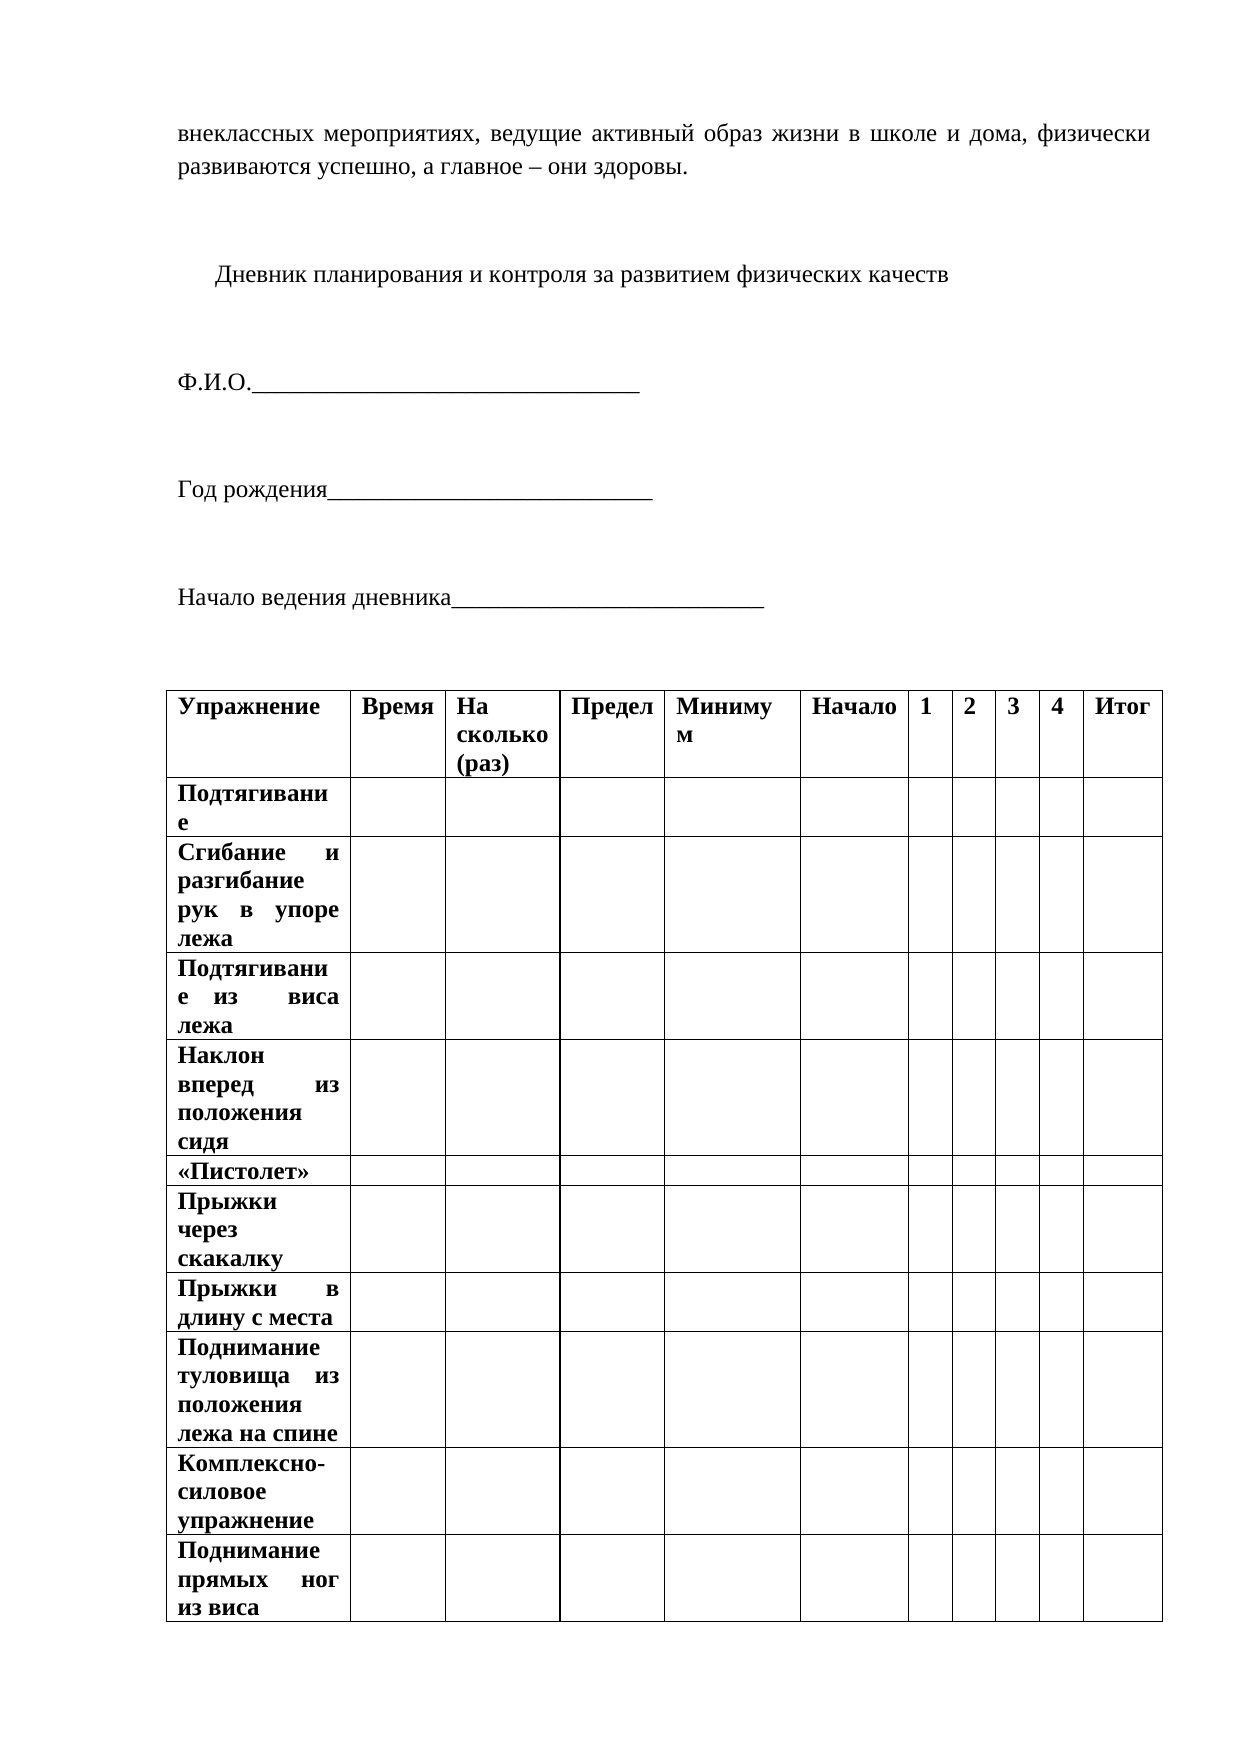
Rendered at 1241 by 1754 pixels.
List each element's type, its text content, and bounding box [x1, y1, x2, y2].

table_cell [561, 1448, 664, 1534]
table_cell [561, 1186, 664, 1272]
table_cell [351, 837, 445, 952]
table_cell [909, 1040, 952, 1155]
table_cell [996, 1156, 1039, 1185]
table_cell [801, 778, 908, 836]
table_cell Комплексно-силовое упражнение [167, 1448, 350, 1534]
table_cell [446, 1535, 559, 1621]
table_cell «Пистолет» [167, 1156, 350, 1185]
table_cell [561, 1273, 664, 1331]
table_cell [953, 1332, 995, 1447]
table_cell [561, 953, 664, 1039]
table_cell [351, 1186, 445, 1272]
table_cell [446, 1156, 559, 1185]
table_cell [996, 1535, 1039, 1621]
table_cell [561, 1040, 664, 1155]
table_cell [953, 1535, 995, 1621]
table_header Начало [801, 691, 908, 777]
table_cell [351, 1332, 445, 1447]
text Дневник планирования и контроля за развитием физических качеств [177, 259, 1152, 288]
table_cell [909, 1156, 952, 1185]
table_cell [446, 1186, 559, 1272]
table_header 3 [996, 691, 1039, 777]
table_cell [953, 1156, 995, 1185]
table_cell [1084, 1040, 1162, 1155]
table_cell [801, 837, 908, 952]
table_cell [1084, 1332, 1162, 1447]
table_cell [561, 1535, 664, 1621]
table_cell [801, 1156, 908, 1185]
table_cell [665, 778, 800, 836]
table_cell [351, 1273, 445, 1331]
table_cell [1040, 837, 1083, 952]
table_cell Прыжки в длину с места [167, 1273, 350, 1331]
table_cell [446, 1448, 559, 1534]
table_cell [665, 1448, 800, 1534]
table_cell [909, 778, 952, 836]
table_cell [446, 837, 559, 952]
table_cell [561, 837, 664, 952]
table_cell [1084, 1448, 1162, 1534]
table_cell [665, 1332, 800, 1447]
table_cell [446, 778, 559, 836]
table_cell [909, 1448, 952, 1534]
table_cell [561, 778, 664, 836]
table_cell [801, 953, 908, 1039]
table_cell [1084, 778, 1162, 836]
table_cell [351, 1156, 445, 1185]
table_header 4 [1040, 691, 1083, 777]
table_cell [1040, 1040, 1083, 1155]
table_cell [801, 1535, 908, 1621]
table_header Время [351, 691, 445, 777]
table_cell [351, 778, 445, 836]
table_cell [801, 1273, 908, 1331]
table_cell [1040, 953, 1083, 1039]
table_header Минимум [665, 691, 800, 777]
table_header Предел [561, 691, 664, 777]
table_cell [953, 1448, 995, 1534]
table_cell [1084, 1186, 1162, 1272]
table_cell [996, 1186, 1039, 1272]
table_cell [1084, 953, 1162, 1039]
table_cell [1084, 1535, 1162, 1621]
table_cell [1040, 1535, 1083, 1621]
table_cell Сгибание и разгибание рук в упоре лежа [167, 837, 350, 952]
table_cell [665, 1040, 800, 1155]
table_cell [1040, 1448, 1083, 1534]
table_cell Наклон вперед из положения сидя [167, 1040, 350, 1155]
table_cell Поднимание прямых ног из виса [167, 1535, 350, 1621]
table_cell [909, 1273, 952, 1331]
text Начало ведения дневника_________________________ [177, 582, 1152, 611]
table_cell [801, 1186, 908, 1272]
table_cell [953, 1273, 995, 1331]
table_cell [1084, 837, 1162, 952]
table_cell [446, 1332, 559, 1447]
table_cell [996, 837, 1039, 952]
table_cell [953, 953, 995, 1039]
table_cell [351, 1040, 445, 1155]
table_cell [1084, 1273, 1162, 1331]
table_header 1 [909, 691, 952, 777]
table_cell [953, 837, 995, 952]
table_cell [1084, 1156, 1162, 1185]
table_cell [665, 1273, 800, 1331]
table_cell [909, 1535, 952, 1621]
text Год рождения__________________________ [177, 474, 1152, 503]
table_cell [996, 1448, 1039, 1534]
table_cell [909, 953, 952, 1039]
table_cell [996, 1040, 1039, 1155]
table_cell [801, 1040, 908, 1155]
table_cell [953, 778, 995, 836]
table_cell [665, 1186, 800, 1272]
table_cell Подтягивание [167, 778, 350, 836]
table_cell [446, 1040, 559, 1155]
table_cell [665, 1156, 800, 1185]
table_cell [1040, 1273, 1083, 1331]
table_header Упражнение [167, 691, 350, 777]
table_cell [996, 1273, 1039, 1331]
table_cell [665, 953, 800, 1039]
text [177, 118, 1152, 180]
table_cell [801, 1332, 908, 1447]
table_cell [1040, 1156, 1083, 1185]
table_cell [909, 837, 952, 952]
table_cell [561, 1332, 664, 1447]
table_cell [909, 1332, 952, 1447]
text Ф.И.О._______________________________ [177, 367, 1152, 395]
table_cell Прыжки через скакалку [167, 1186, 350, 1272]
table_cell [351, 1448, 445, 1534]
table_header 2 [953, 691, 995, 777]
table_cell Поднимание туловища из положения лежа на спине [167, 1332, 350, 1447]
table_cell [996, 953, 1039, 1039]
table_cell [1040, 1186, 1083, 1272]
table_cell [351, 1535, 445, 1621]
table_cell [446, 1273, 559, 1331]
table_cell Подтягивание из виса лежа [167, 953, 350, 1039]
table_cell [1040, 778, 1083, 836]
table_header Итог [1084, 691, 1162, 777]
table_cell [351, 953, 445, 1039]
table_cell [561, 1156, 664, 1185]
table_cell [665, 837, 800, 952]
table_cell [1040, 1332, 1083, 1447]
table_cell [801, 1448, 908, 1534]
table_header На сколько (раз) [446, 691, 559, 777]
table_cell [446, 953, 559, 1039]
table_cell [996, 778, 1039, 836]
table_cell [953, 1040, 995, 1155]
table_cell [909, 1186, 952, 1272]
table_cell [953, 1186, 995, 1272]
table_cell [996, 1332, 1039, 1447]
table_cell [665, 1535, 800, 1621]
